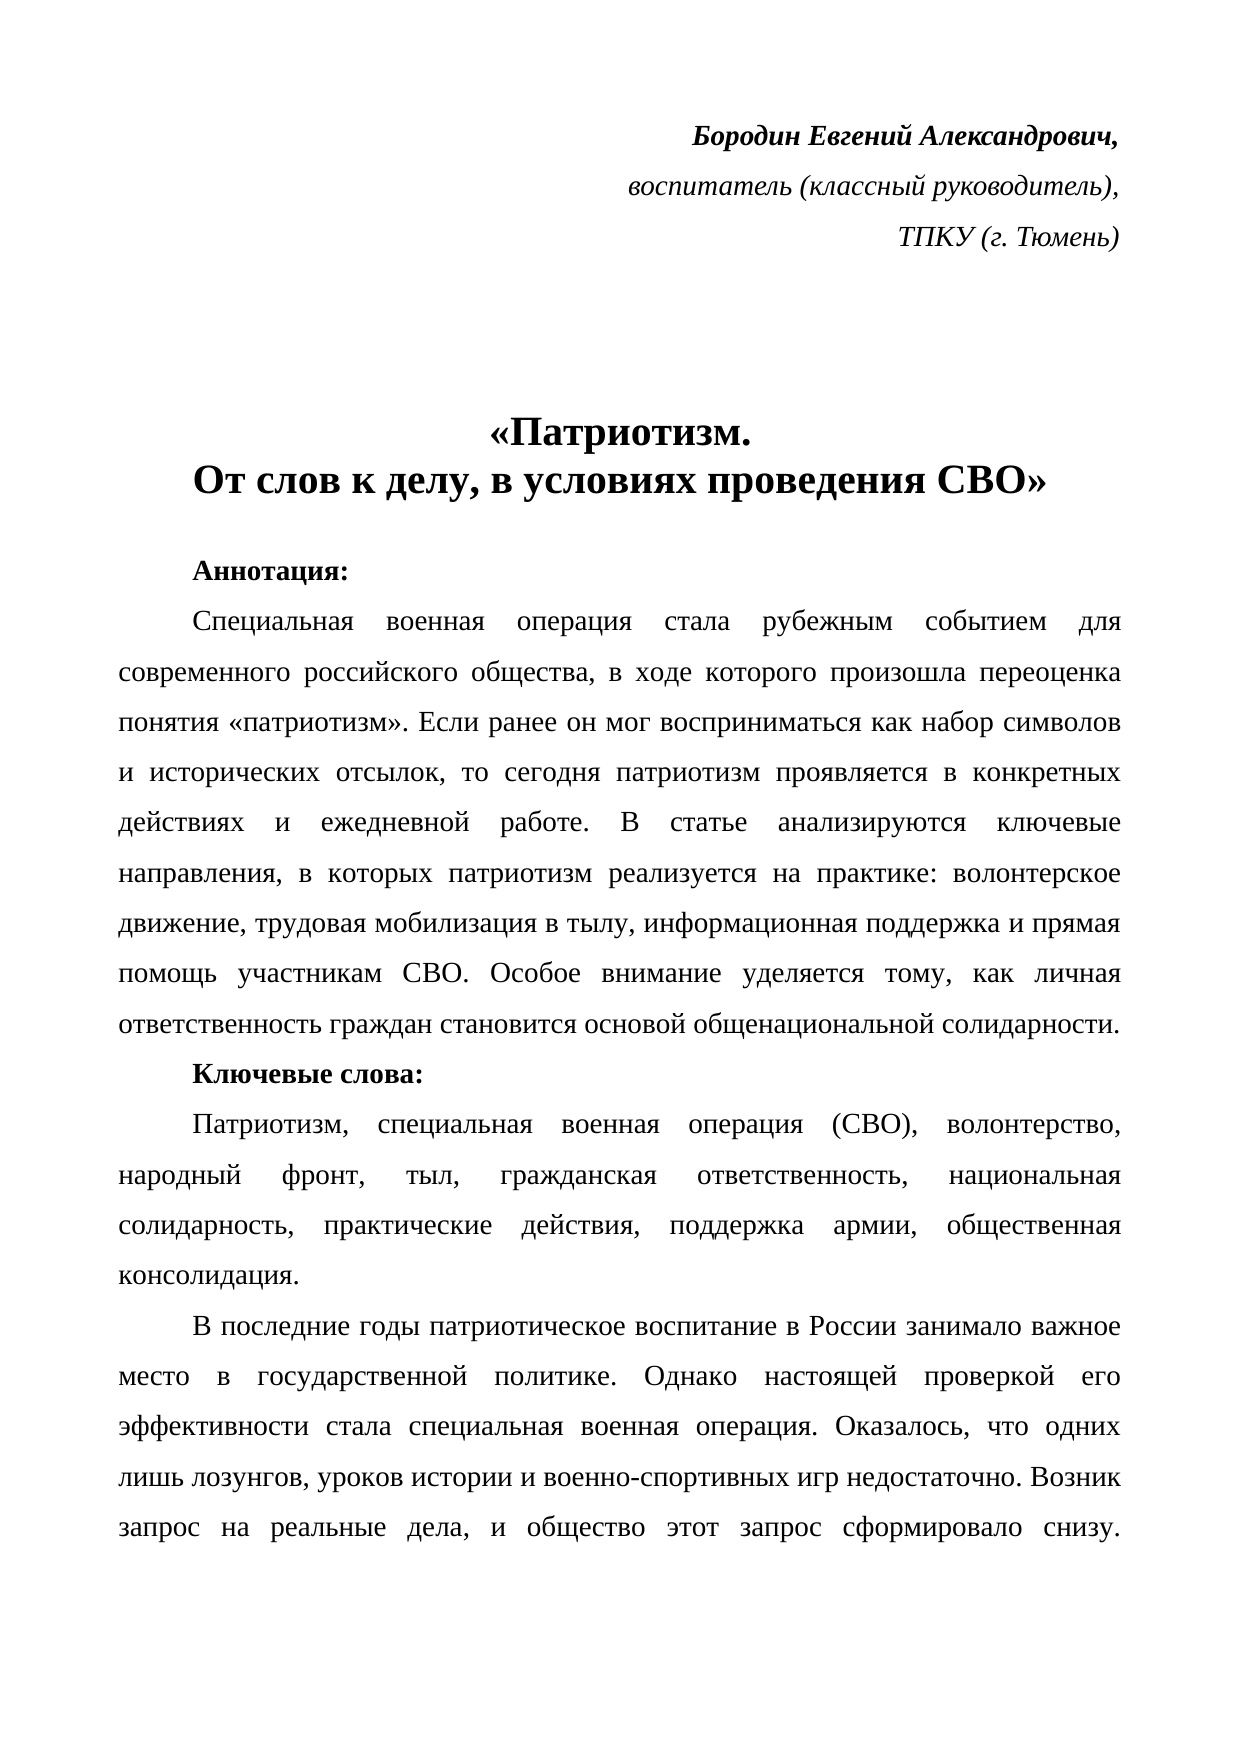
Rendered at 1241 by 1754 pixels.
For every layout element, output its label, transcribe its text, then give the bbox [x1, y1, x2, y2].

text Патриотизм, специальная военная операция (СВО), волонтерство, народный фронт, тыл, гражданская ответственность, национальная солидарность, практические действия, поддержка армии, общественная консолидация. [118, 1106, 1122, 1291]
text Специальная военная операция стала рубежным событием для современного российского общества, в ходе которого произошла переоценка понятия «патриотизм». Если ранее он мог восприниматься как набор символов и исторических отсылок, то сегодня патриотизм проявляется в конкретных действиях и ежедневной работе. В статье анализируются ключевые направления, в которых патриотизм реализуется на практике: волонтерское движение, трудовая мобилизация в тылу, информационная поддержка и прямая помощь участникам СВО. Особое внимание уделяется тому, как личная ответственность граждан становится основой общенациональной солидарности. [118, 603, 1122, 1039]
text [118, 1308, 1122, 1542]
text воспитатель (классный руководитель), [118, 168, 1122, 202]
text От слов к делу, в условиях проведения СВО» [118, 455, 1122, 503]
text «Патриотизм. [118, 407, 1122, 455]
text Аннотация: [118, 553, 1122, 587]
text ТПКУ (г. Тюмень) [118, 219, 1122, 252]
text Бородин Евгений Александрович, [118, 118, 1122, 152]
text Ключевые слова: [118, 1056, 1122, 1090]
